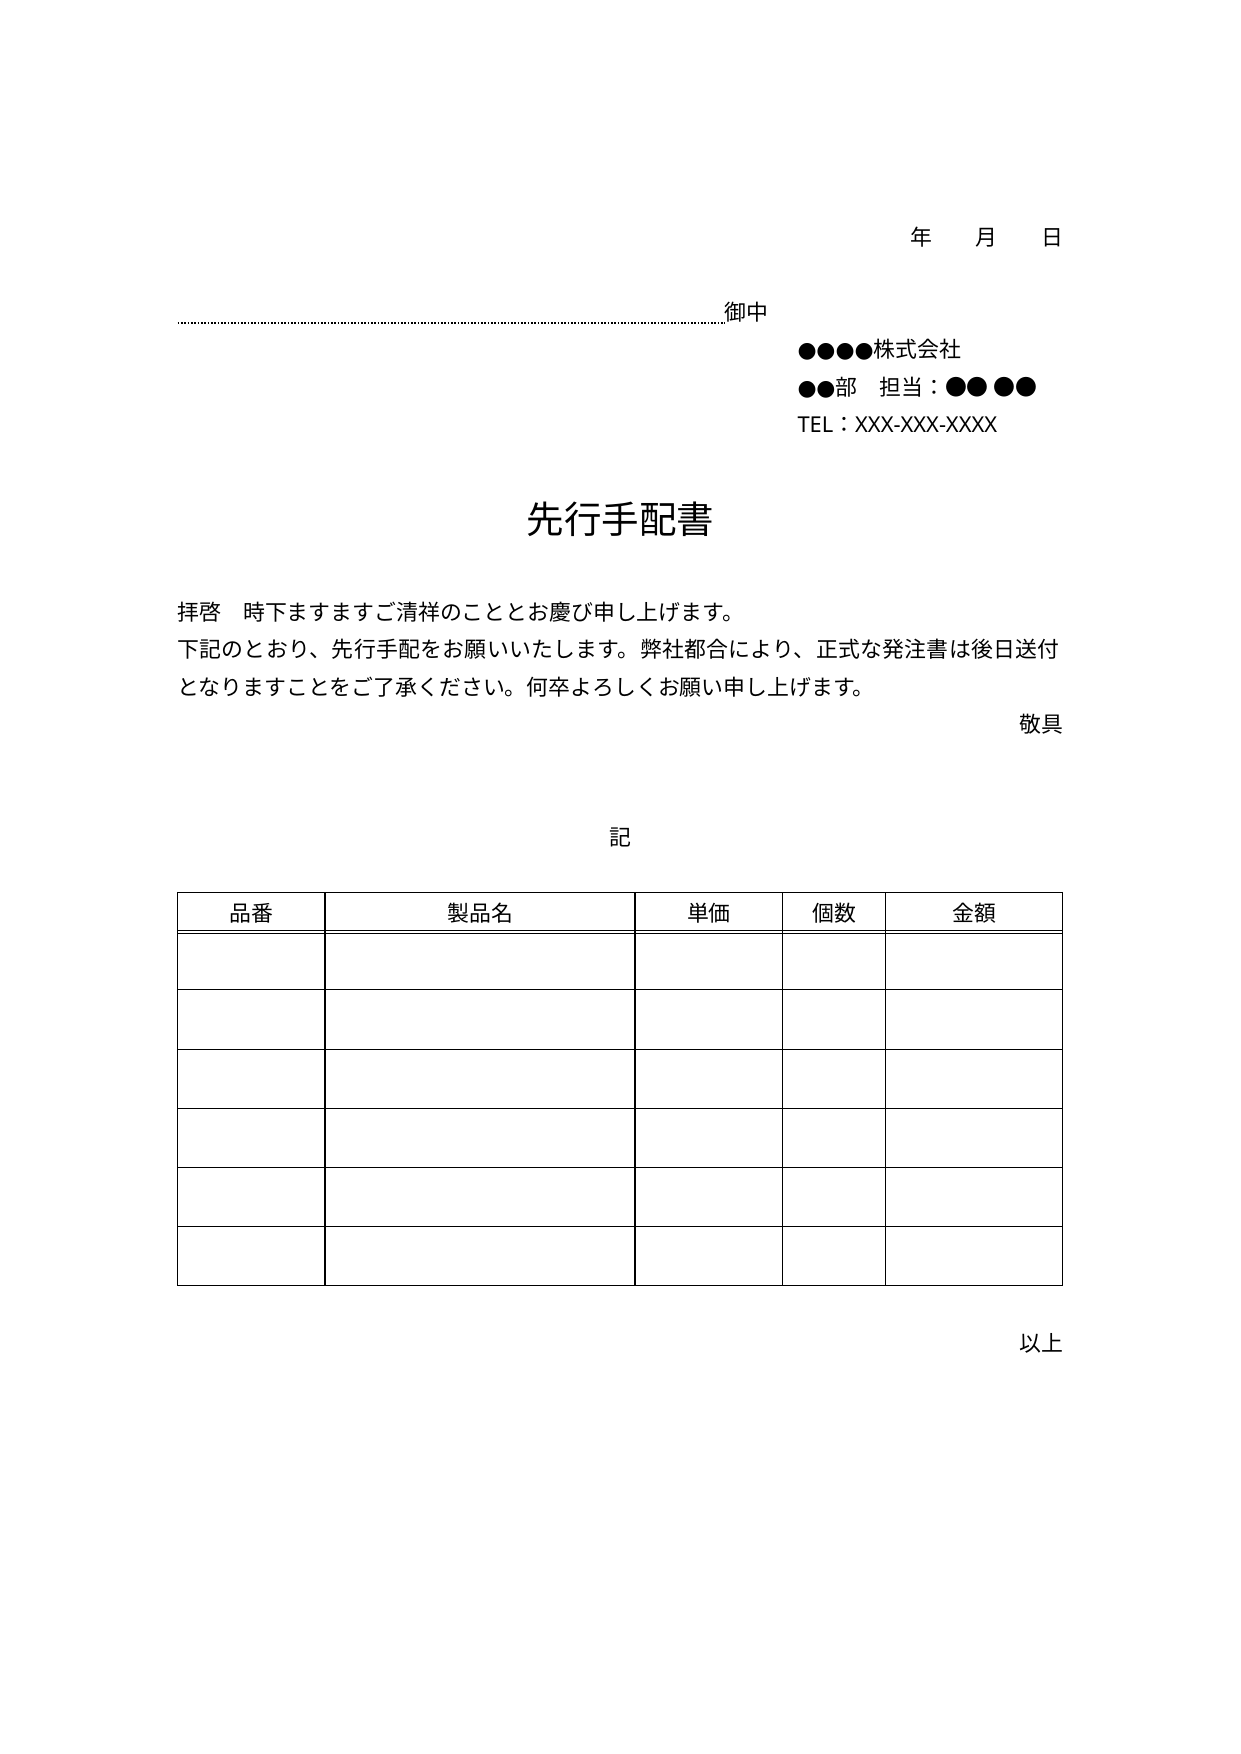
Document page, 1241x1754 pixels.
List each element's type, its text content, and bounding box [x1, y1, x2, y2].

table_cell [178, 1109, 324, 1167]
table_cell [783, 1168, 885, 1226]
table_cell [886, 1168, 1062, 1226]
table_cell [178, 1227, 324, 1285]
text ●●●●株式会社 [177, 329, 1063, 367]
table_cell [783, 934, 885, 989]
table_header 製品名 [326, 893, 634, 930]
table_cell [636, 1168, 782, 1226]
table_cell [178, 990, 324, 1048]
text 下記のとおり、先行手配をお願いいたします。弊社都合により、正式な発注書は後日送付となりますことをご了承ください。何卒よろしくお願い申し上げます。 [177, 629, 1063, 704]
table_cell [886, 990, 1062, 1048]
table_cell [783, 1227, 885, 1285]
text ●●部 担当：●● ●● [177, 367, 1063, 404]
text TEL：XXX-XXX-XXXX [177, 404, 1063, 442]
table_cell [886, 1227, 1062, 1285]
table_cell [178, 1168, 324, 1226]
text 敬具 [177, 704, 1063, 742]
table_cell [636, 1050, 782, 1107]
table_cell [783, 1050, 885, 1107]
table_cell [326, 1109, 634, 1167]
table_cell [326, 1168, 634, 1226]
table_cell [783, 1109, 885, 1167]
table_cell [326, 990, 634, 1048]
table_header 金額 [886, 893, 1062, 930]
table_header 個数 [783, 893, 885, 930]
text 以上 [177, 1323, 1063, 1361]
text 先行手配書 [177, 479, 1063, 554]
table_header 単価 [636, 893, 782, 930]
subtitle 記 [177, 817, 1063, 854]
table_cell [636, 990, 782, 1048]
table_cell [886, 934, 1062, 989]
text 拝啓 時下ますますご清祥のこととお慶び申し上げます。 [177, 592, 1063, 629]
table_cell [326, 934, 634, 989]
table_cell [886, 1050, 1062, 1107]
table_cell [783, 990, 885, 1048]
table_cell [326, 1227, 634, 1285]
text 年 月 日 [177, 217, 1063, 254]
table_cell [636, 1109, 782, 1167]
table_cell [886, 1109, 1062, 1167]
table_cell [178, 934, 324, 989]
table_cell [636, 934, 782, 989]
table_cell [636, 1227, 782, 1285]
text 御中 [177, 292, 1063, 329]
table_cell [178, 1050, 324, 1107]
table_header 品番 [178, 893, 324, 930]
table_cell [326, 1050, 634, 1107]
